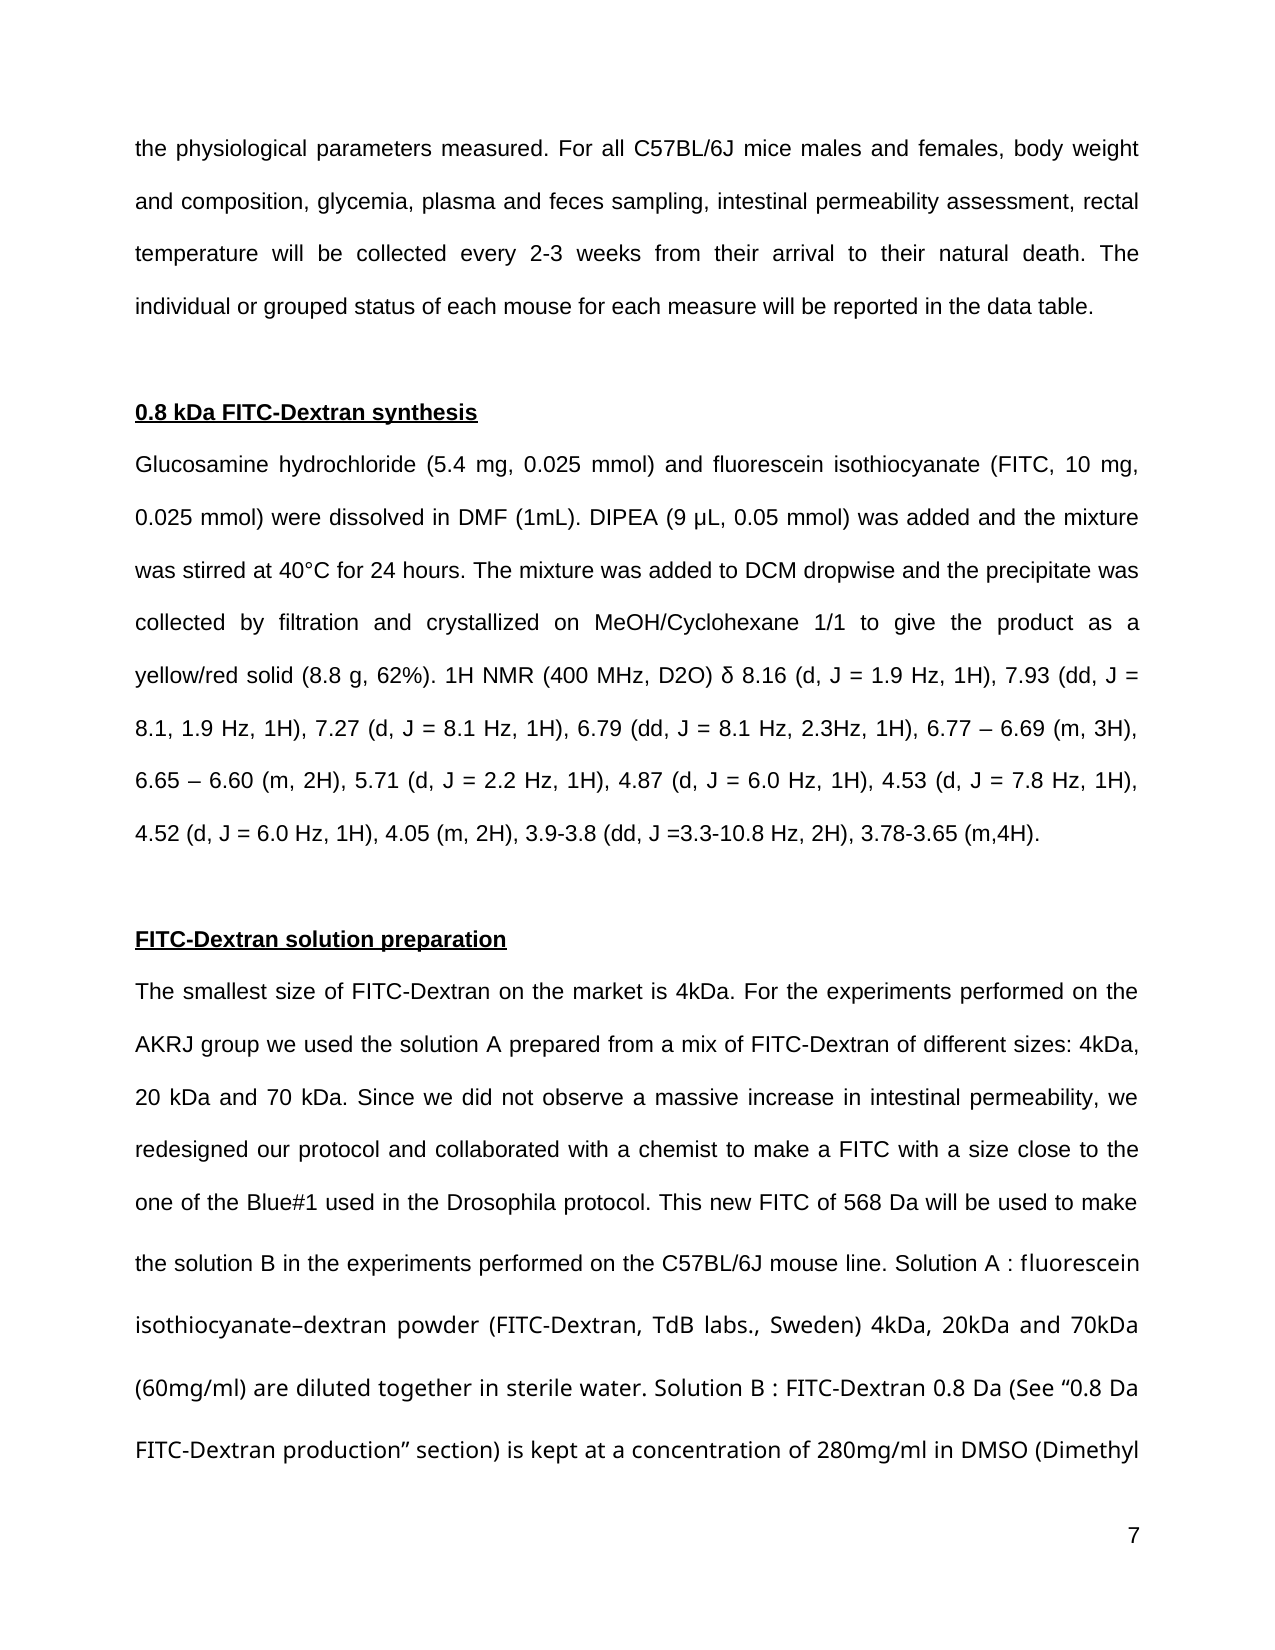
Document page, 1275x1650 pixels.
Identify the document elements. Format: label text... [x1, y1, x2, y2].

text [135, 978, 1140, 1466]
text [135, 135, 1140, 319]
subtitle FITC-Dextran solution preparation [135, 926, 1140, 952]
subtitle 0.8 kDa FITC-Dextran synthesis [135, 398, 1140, 425]
text Glucosamine hydrochloride (5.4 mg, 0.025 mmol) and fluorescein isothiocyanate (FITC, 10 mg, 0.025 mmol) were dissolved in DMF (1mL). DIPEA (9 μL, 0.05 mmol) was added and the mixture was stirred at 40°C for 24 hours. The mixture was added to DCM dropwise and the precipitate was collected by filtration and crystallized on MeOH/Cyclohexane 1/1 to give the product as a yellow/red solid (8.8 g, 62%). 1H NMR (400 MHz, D2O) δ 8.16 (d, J = 1.9 Hz, 1H), 7.93 (dd, J = 8.1, 1.9 Hz, 1H), 7.27 (d, J = 8.1 Hz, 1H), 6.79 (dd, J = 8.1 Hz, 2.3Hz, 1H), 6.77 – 6.69 (m, 3H), 6.65 – 6.60 (m, 2H), 5.71 (d, J = 2.2 Hz, 1H), 4.87 (d, J = 6.0 Hz, 1H), 4.53 (d, J = 7.8 Hz, 1H), 4.52 (d, J = 6.0 Hz, 1H), 4.05 (m, 2H), 3.9-3.8 (dd, J =3.3-10.8 Hz, 2H), 3.78-3.65 (m,4H). [135, 451, 1140, 847]
